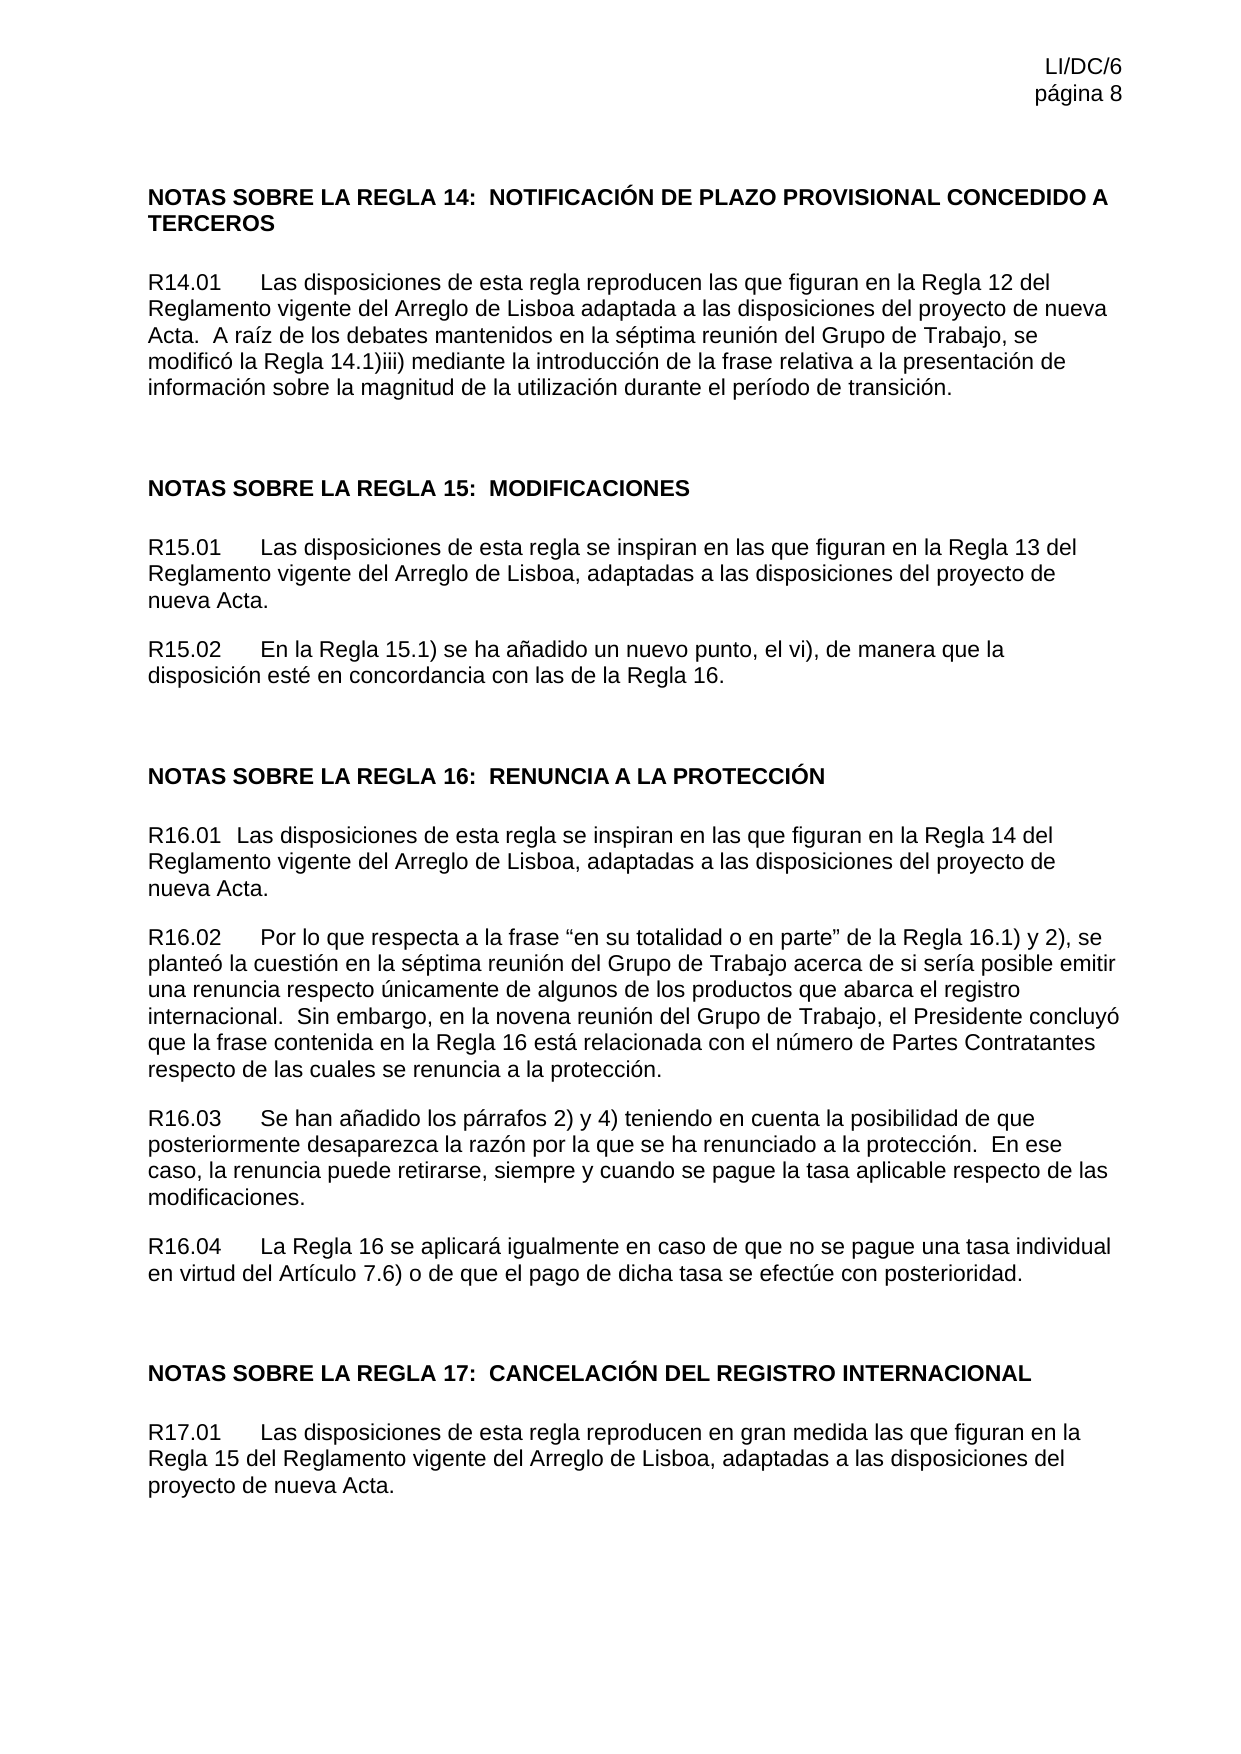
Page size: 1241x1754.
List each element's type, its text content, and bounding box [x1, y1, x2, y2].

text R16.02 Por lo que respecta a la frase “en su totalidad o en parte” de la Regla 16.1) y 2), se planteó la cuestión en la séptima reunión del Grupo de Trabajo acerca de si sería posible emitir una renuncia respecto únicamente de algunos de los productos que abarca el registro internacional. Sin embargo, en la novena reunión del Grupo de Trabajo, el Presidente concluyó que la frase contenida en la Regla 16 está relacionada con el número de Partes Contratantes respecto de las cuales se renuncia a la protección. [148, 924, 1122, 1082]
text R16.03 Se han añadido los párrafos 2) y 4) teniendo en cuenta la posibilidad de que posteriormente desaparezca la razón por la que se ha renunciado a la protección. En ese caso, la renuncia puede retirarse, siempre y cuando se pague la tasa aplicable respecto de las modificaciones. [148, 1105, 1122, 1210]
text R14.01 Las disposiciones de esta regla reproducen las que figuran en la Regla 12 del Reglamento vigente del Arreglo de Lisboa adaptada a las disposiciones del proyecto de nueva Acta. A raíz de los debates mantenidos en la séptima reunión del Grupo de Trabajo, se modificó la Regla 14.1)iii) mediante la introducción de la frase relativa a la presentación de información sobre la magnitud de la utilización durante el período de transición. [148, 269, 1122, 401]
text R16.01 Las disposiciones de esta regla se inspiran en las que figuran en la Regla 14 del Reglamento vigente del Arreglo de Lisboa, adaptadas a las disposiciones del proyecto de nueva Acta. [148, 822, 1122, 901]
text R15.02 En la Regla 15.1) se ha añadido un nuevo punto, el vi), de manera que la disposición esté en concordancia con las de la Regla 16. [148, 636, 1122, 688]
subtitle NOTAS SOBRE LA REGLA 15: MODIFICACIONES [148, 475, 1122, 501]
subtitle NOTAS SOBRE LA REGLA 14: NOTIFICACIÓN DE PLAZO PROVISIONAL CONCEDIDO A TERCEROS [148, 183, 1122, 236]
text R16.04 La Regla 16 se aplicará igualmente en caso de que no se pague una tasa individual en virtud del Artículo 7.6) o de que el pago de dicha tasa se efectúe con posterioridad. [148, 1233, 1122, 1286]
subtitle NOTAS SOBRE LA REGLA 17: CANCELACIÓN DEL REGISTRO INTERNACIONAL [148, 1360, 1122, 1386]
text R15.01 Las disposiciones de esta regla se inspiran en las que figuran en la Regla 13 del Reglamento vigente del Arreglo de Lisboa, adaptadas a las disposiciones del proyecto de nueva Acta. [148, 534, 1122, 613]
text R17.01 Las disposiciones de esta regla reproducen en gran medida las que figuran en la Regla 15 del Reglamento vigente del Arreglo de Lisboa, adaptadas a las disposiciones del proyecto de nueva Acta. [148, 1419, 1122, 1498]
subtitle NOTAS SOBRE LA REGLA 16: RENUNCIA A LA PROTECCIÓN [148, 763, 1122, 789]
